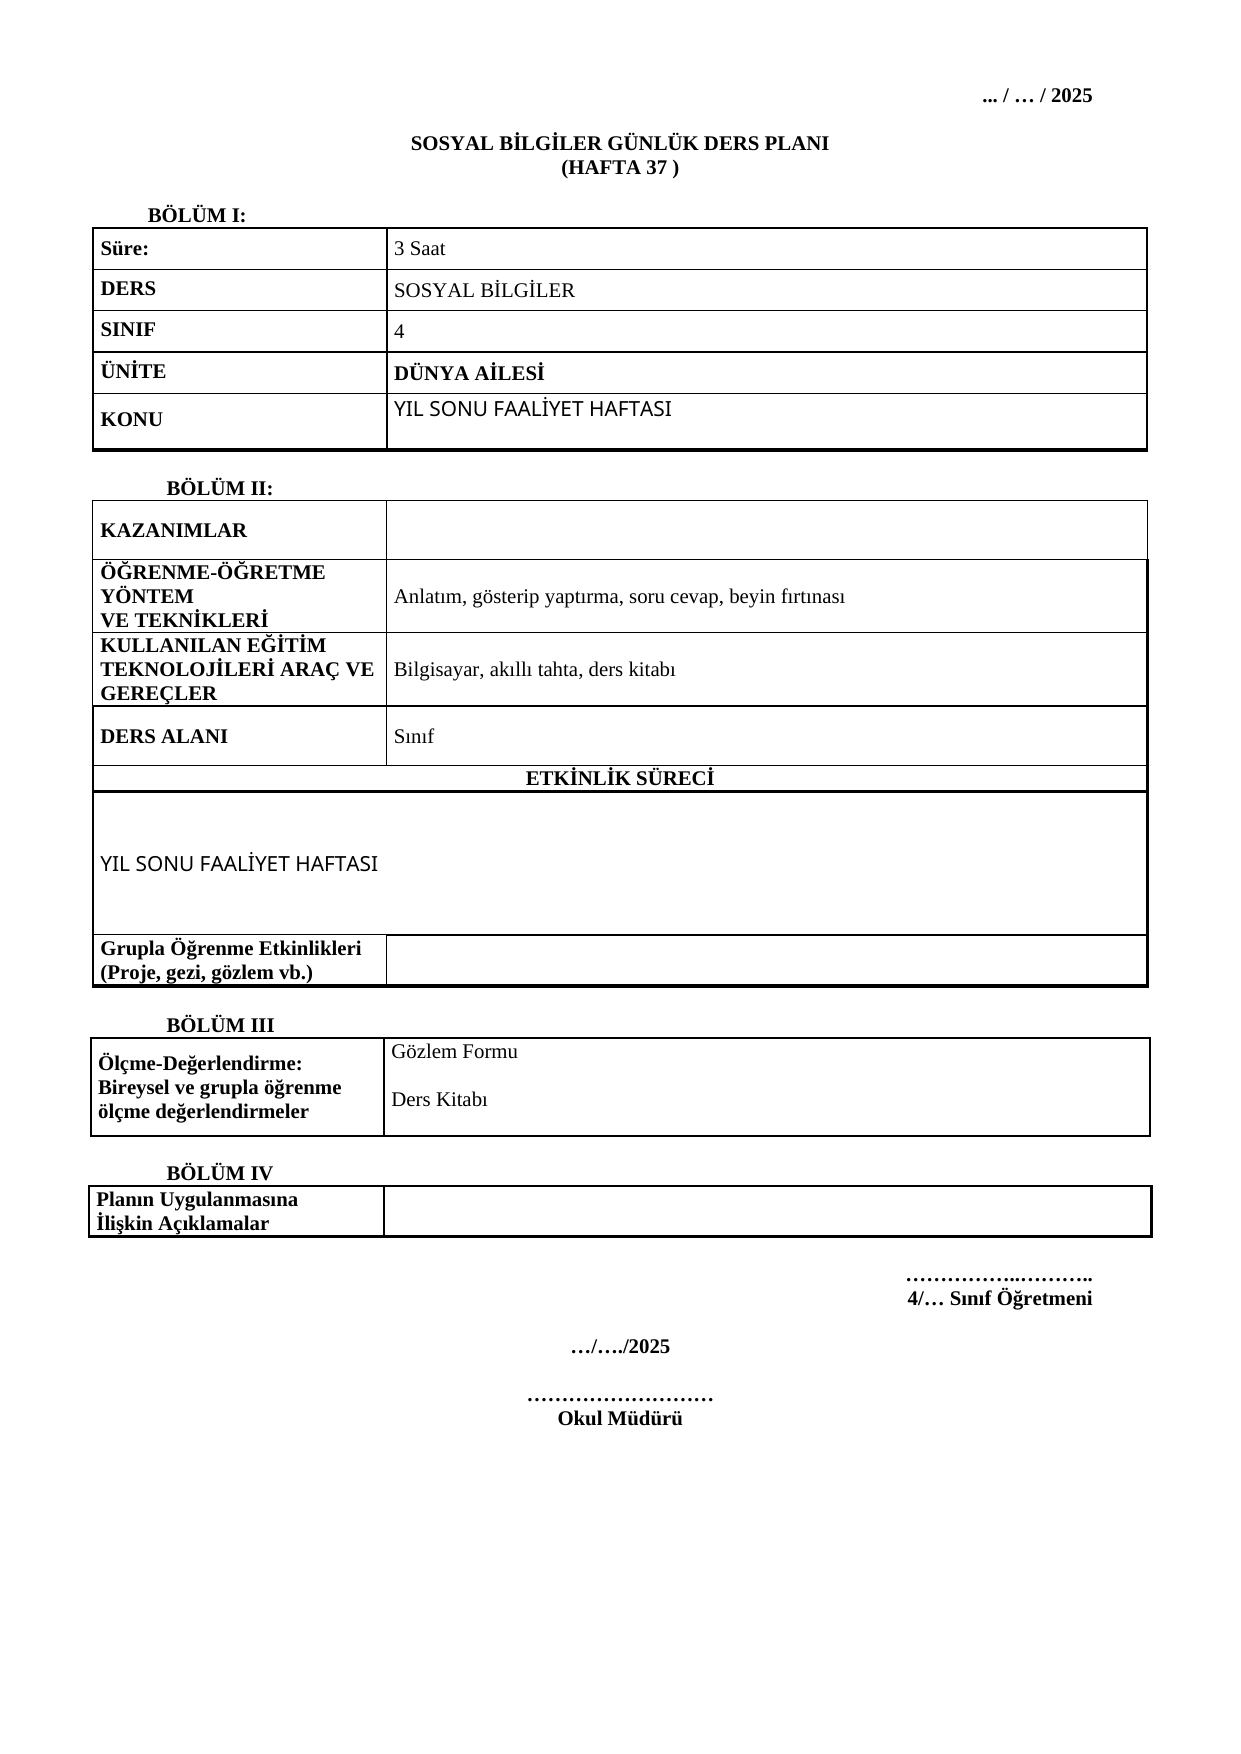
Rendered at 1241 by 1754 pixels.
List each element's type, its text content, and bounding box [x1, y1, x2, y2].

table_cell YIL SONU FAALİYET HAFTASI [94, 793, 1146, 933]
table_cell Sınıf [387, 707, 1146, 765]
text 4/… Sınıf Öğretmeni [148, 1286, 1092, 1309]
text ... / … / 2025 [148, 83, 1092, 107]
table_header Süre: [94, 229, 386, 268]
table_cell ÜNİTE [94, 353, 386, 392]
table_cell SINIF [94, 311, 386, 351]
table_header [387, 501, 1147, 559]
text BÖLÜM II: [148, 476, 1092, 500]
table_cell DERS [94, 270, 386, 310]
table_header Ölçme-Değerlendirme: Bireysel ve grupla öğrenme ölçme değerlendirmeler [92, 1039, 383, 1135]
table_header Planın Uygulanmasına İlişkin Açıklamalar [90, 1187, 383, 1235]
table_cell YIL SONU FAALİYET HAFTASI [388, 394, 1146, 447]
text SOSYAL BİLGİLER GÜNLÜK DERS PLANI [148, 131, 1092, 155]
table_header [385, 1187, 1150, 1235]
table_cell SOSYAL BİLGİLER [388, 270, 1146, 310]
subtitle BÖLÜM IV [148, 1161, 1092, 1185]
text (HAFTA 37 ) [148, 155, 1092, 179]
subtitle BÖLÜM III [148, 1012, 1092, 1037]
table_cell KULLANILAN EĞİTİM TEKNOLOJİLERİ ARAÇ VE GEREÇLER [93, 633, 386, 705]
table_cell DÜNYA AİLESİ [388, 353, 1146, 392]
table_cell [387, 936, 1146, 984]
table_cell ETKİNLİK SÜRECİ [94, 766, 1146, 790]
table_cell 4 [388, 311, 1146, 351]
table_cell ÖĞRENME-ÖĞRETME YÖNTEM VE TEKNİKLERİ [93, 560, 386, 632]
text …/…./2025 [148, 1334, 1092, 1358]
table_header KAZANIMLAR [93, 501, 386, 559]
table_cell Grupla Öğrenme Etkinlikleri (Proje, gezi, gözlem vb.) [94, 935, 386, 984]
text ……………..……….. [148, 1261, 1092, 1286]
text BÖLÜM I: [148, 203, 1092, 227]
text ……………………… [148, 1382, 1092, 1406]
table_cell DERS ALANI [94, 707, 386, 765]
table_cell KONU [94, 394, 386, 447]
table_cell Anlatım, gösterip yaptırma, soru cevap, beyin fırtınası [387, 560, 1146, 632]
text Okul Müdürü [148, 1406, 1092, 1430]
table_header 3 Saat [388, 229, 1146, 268]
table_cell Bilgisayar, akıllı tahta, ders kitabı [387, 633, 1146, 705]
table_header Gözlem Formu Ders Kitabı [385, 1039, 1149, 1135]
